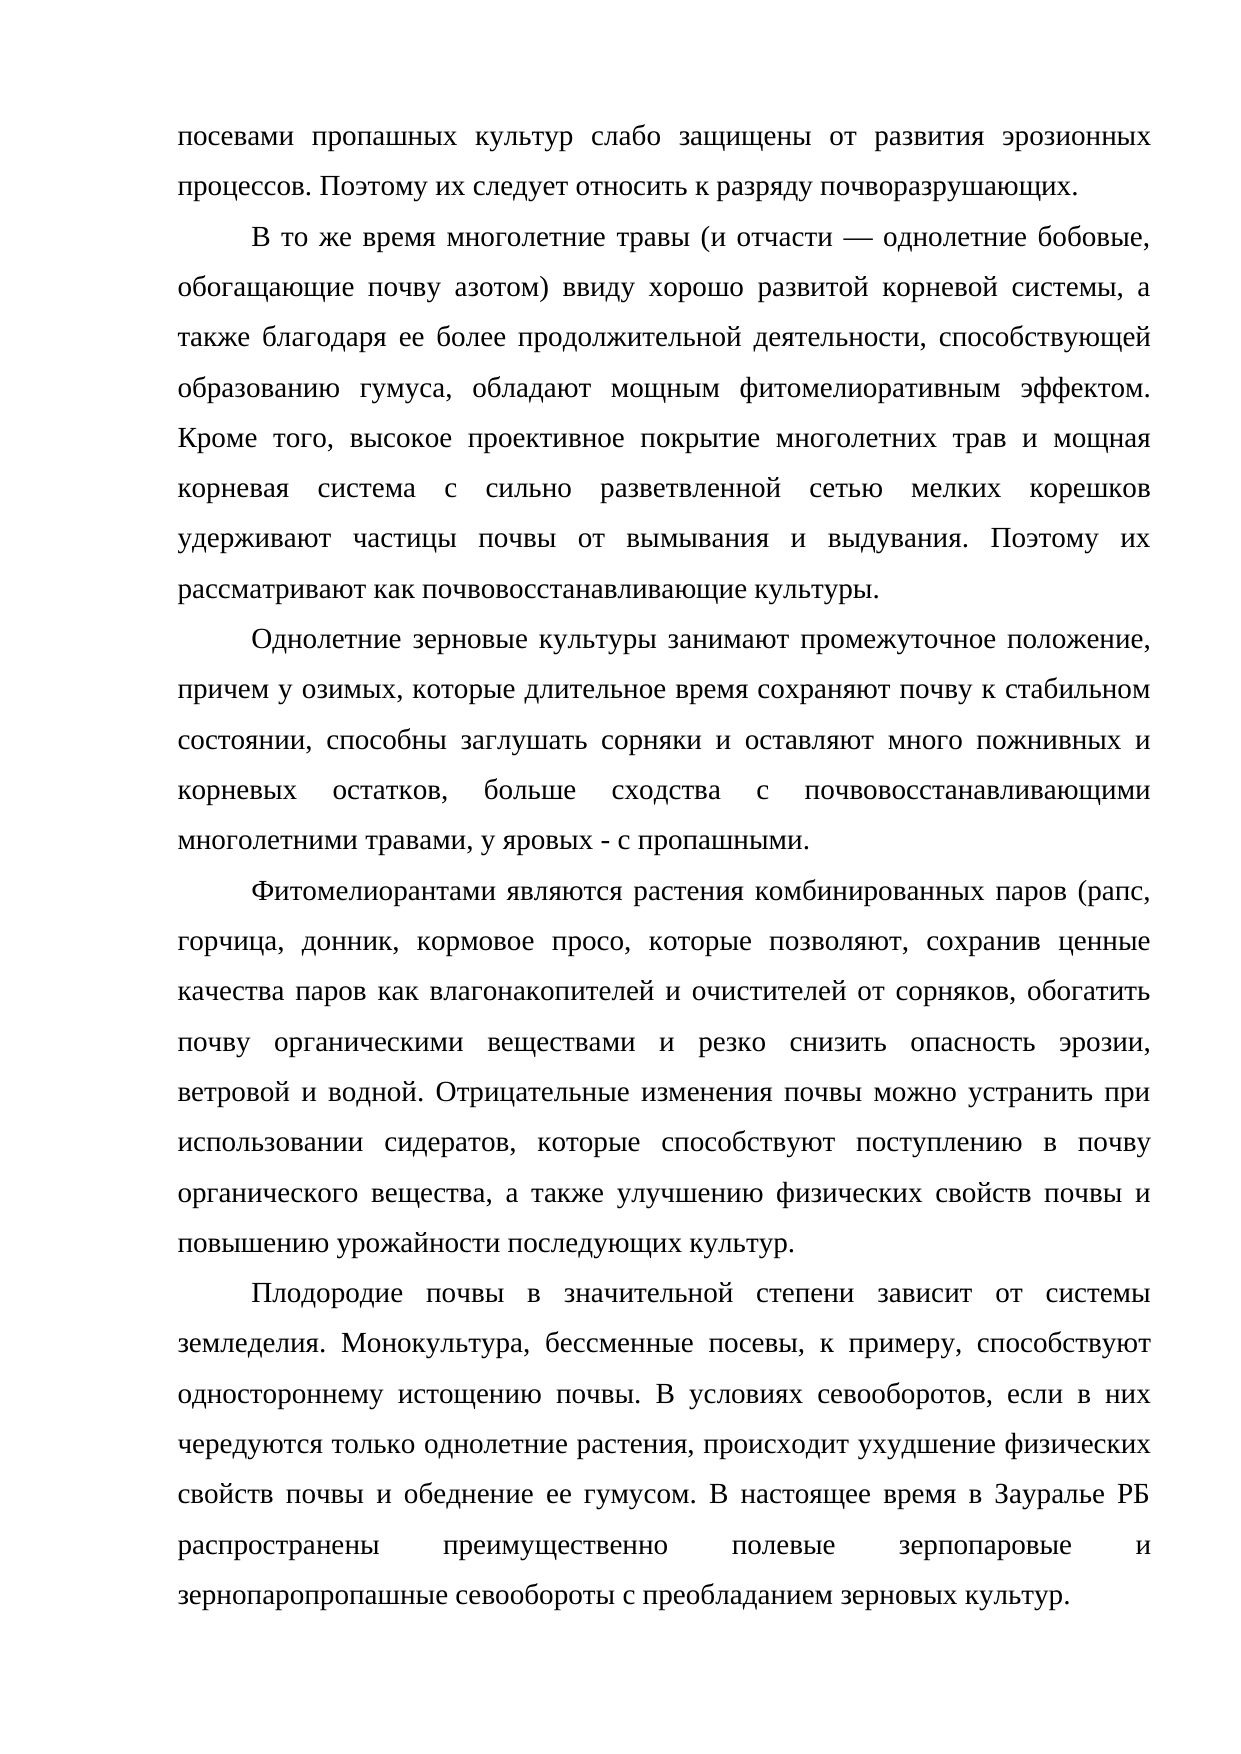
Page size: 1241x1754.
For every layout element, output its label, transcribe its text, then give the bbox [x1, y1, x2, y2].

text В то же время многолетние травы (и отчасти — однолетние бобовые, обогащающие почву азотом) ввиду хорошо развитой корневой системы, а также благодаря ее более продолжительной деятельности, способствующей образованию гумуса, обладают мощным фитомелиоративным эффектом. Кроме того, высокое проективное покрытие многолетних трав и мощная корневая система с сильно разветвленной сетью мелких корешков удерживают частицы почвы от вымывания и выдувания. Поэтому их рассматривают как почвовосстанавливающие культуры. [177, 219, 1152, 604]
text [177, 118, 1152, 202]
text Однолетние зерновые культуры занимают промежуточное положение, причем у озимых, которые длительное время сохраняют почву к стабильном состоянии, способны заглушать сорняки и оставляют много пожнивных и корневых остатков, больше сходства с почвовосстанавливающими многолетними травами, у яровых - с пропашными. [177, 621, 1152, 856]
text Плодородие почвы в значительной степени зависит от системы земледелия. Монокультура, бессменные посевы, к примеру, способствуют одностороннему истощению почвы. В условиях севооборотов, если в них чередуются только однолетние растения, происходит ухудшение физических свойств почвы и обеднение ее гумусом. В настоящее время в Зауралье РБ распространены преимущественно полевые зерпопаровые и зернопаропропашные севообороты с преобладанием зерновых культур. [177, 1275, 1152, 1611]
text Фитомелиорантами являются растения комбинированных паров (рапс, горчица, донник, кормовое просо, которые позволяют, сохранив ценные качества паров как влагонакопителей и очистителей от сорняков, обогатить почву органическими веществами и резко снизить опасность эрозии, ветровой и водной. Отрицательные изменения почвы можно устранить при использовании сидератов, которые способствуют поступлению в почву органического вещества, а также улучшению физических свойств почвы и повышению урожайности последующих культур. [177, 873, 1152, 1258]
